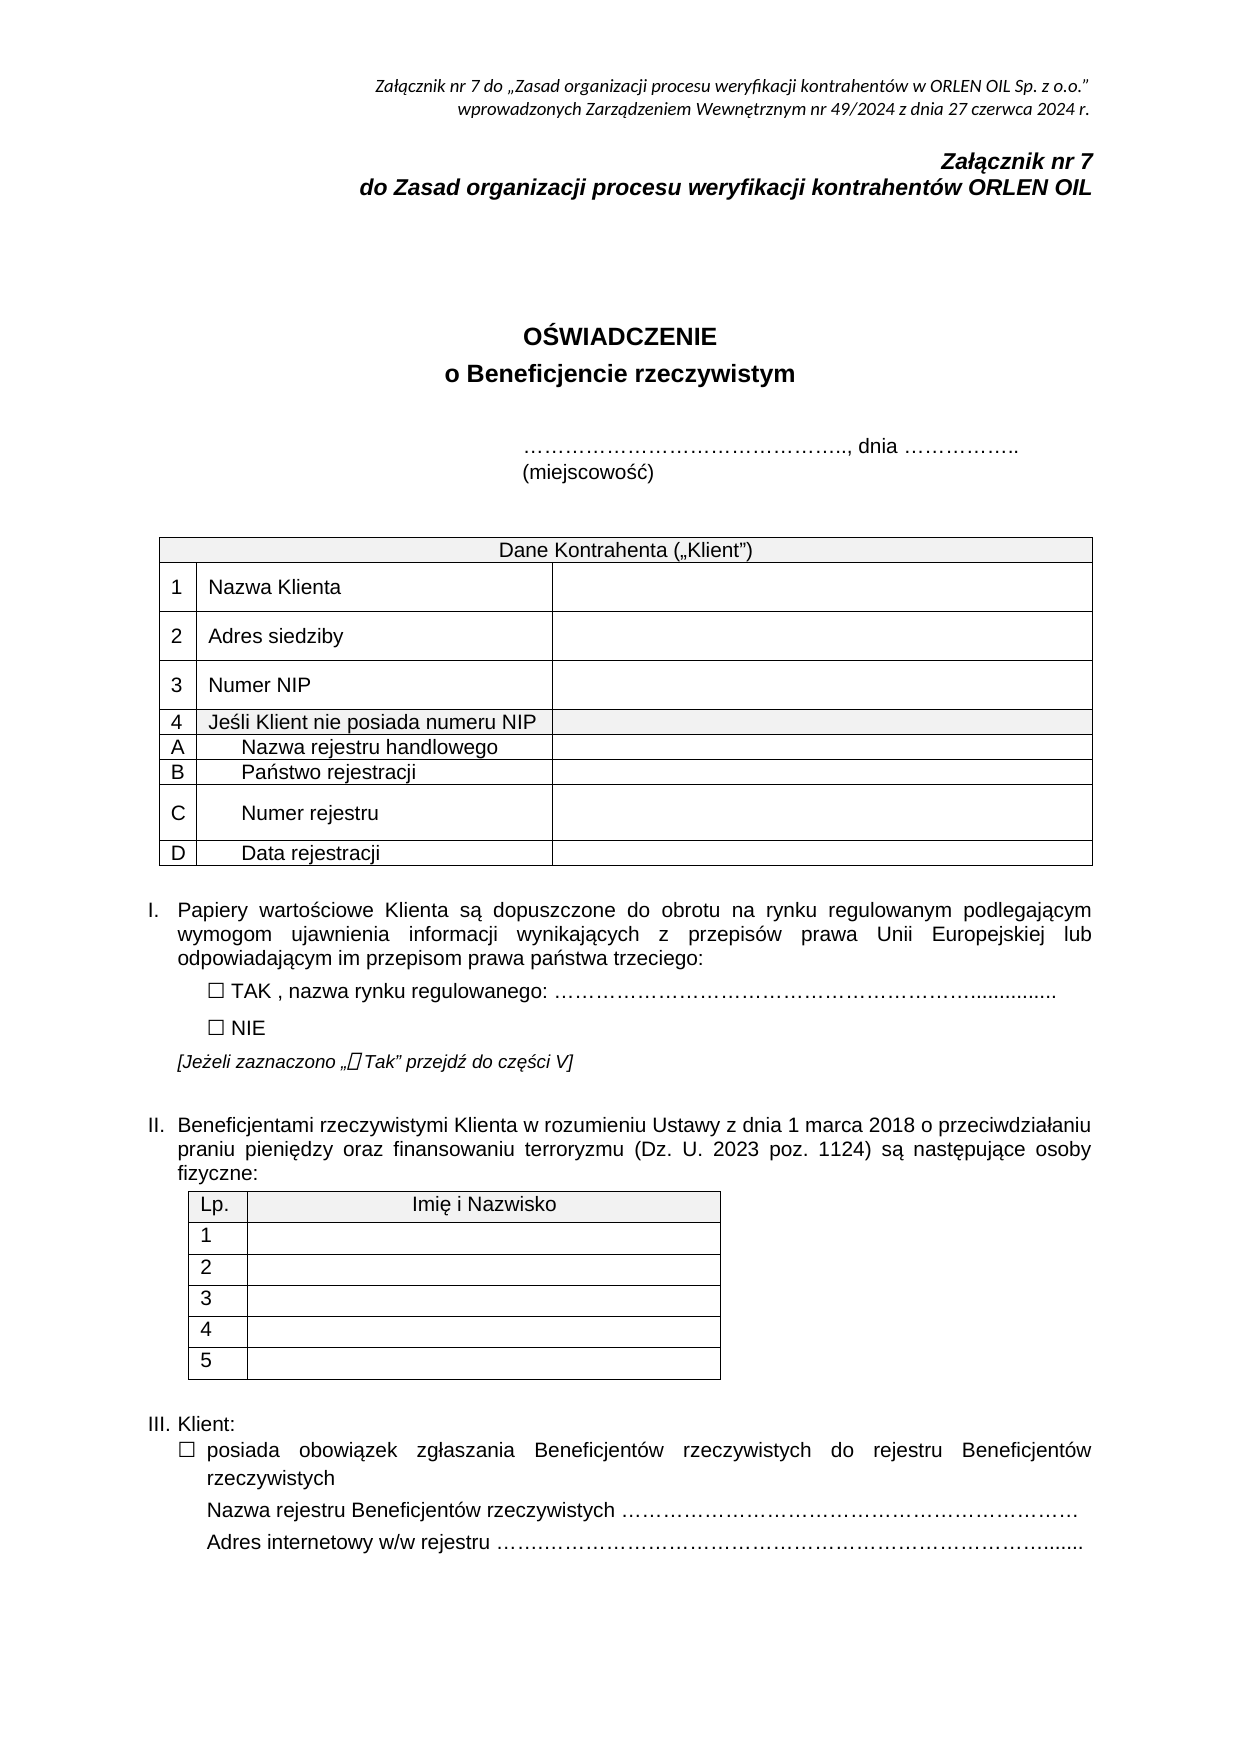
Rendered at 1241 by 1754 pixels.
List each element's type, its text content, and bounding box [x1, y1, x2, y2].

text [Jeżeli zaznaczono „⎕ Tak” przejdź do części V] [148, 1050, 1093, 1073]
text do Zasad organizacji procesu weryfikacji kontrahentów ORLEN OIL [148, 174, 1093, 200]
table_header Imię i Nazwisko [248, 1192, 720, 1222]
list posiada obowiązek zgłaszania Beneficjentów rzeczywistych do rejestru Beneficjentów rzeczywistych [177, 1436, 1093, 1490]
table_cell [553, 612, 1092, 660]
table_header Lp. [189, 1192, 247, 1222]
table_cell 1 [189, 1223, 247, 1253]
table_cell 4 [189, 1317, 247, 1347]
table_cell 5 [189, 1348, 247, 1378]
table_cell [248, 1255, 720, 1285]
table_cell [553, 841, 1092, 865]
table_cell Numer NIP [197, 661, 552, 709]
text Załącznik nr 7 [148, 148, 1093, 174]
table_cell Nazwa Klienta [197, 563, 552, 611]
table_cell [248, 1286, 720, 1316]
table_cell Data rejestracji [197, 841, 552, 865]
text OŚWIADCZENIE [148, 322, 1093, 351]
table_cell Państwo rejestracji [197, 760, 552, 784]
table_cell 2 [160, 612, 196, 660]
table_cell A [160, 735, 196, 759]
table_cell [248, 1348, 720, 1378]
table_cell [553, 661, 1092, 709]
text ……………………………………….., dnia …………….. [523, 434, 1093, 458]
text o Beneficjencie rzeczywistym [148, 359, 1093, 388]
table_cell C [160, 785, 196, 840]
table_cell [553, 563, 1092, 611]
table_cell B [160, 760, 196, 784]
table_cell Nazwa rejestru handlowego [197, 735, 552, 759]
table_cell Numer rejestru [197, 785, 552, 840]
text TAK , nazwa rynku regulowanego: ……………………………………………………............... [177, 976, 1093, 1005]
table_cell 2 [189, 1255, 247, 1285]
list Beneficjentami rzeczywistymi Klienta w rozumieniu Ustawy z dnia 1 marca 2018 o przeciwdziałaniu praniu pieniędzy oraz finansowaniu terroryzmu (Dz. U. 2023 poz. 1124) są następujące osoby fizyczne: [148, 1113, 1093, 1185]
table_cell [248, 1223, 720, 1253]
table_cell 3 [160, 661, 196, 709]
table_cell [248, 1317, 720, 1347]
text NIE [185, 1013, 1093, 1042]
text Adres internetowy w/w rejestru …….………………………………………………………………....... [148, 1530, 1093, 1554]
text Nazwa rejestru Beneficjentów rzeczywistych ………………………………………………………… [148, 1498, 1093, 1522]
table_cell 4 [160, 710, 196, 734]
table_cell Adres siedziby [197, 612, 552, 660]
table_cell Jeśli Klient nie posiada numeru NIP [197, 710, 552, 734]
table_cell D [160, 841, 196, 865]
table_cell [553, 785, 1092, 840]
list Papiery wartościowe Klienta są dopuszczone do obrotu na rynku regulowanym podlegającym wymogom ujawnienia informacji wynikających z przepisów prawa Unii Europejskiej lub odpowiadającym im przepisom prawa państwa trzeciego: [148, 898, 1093, 970]
table_cell 1 [160, 563, 196, 611]
table_cell [553, 760, 1092, 784]
table_cell [553, 735, 1092, 759]
list Klient: [148, 1412, 1093, 1436]
table_cell [553, 710, 1092, 734]
table_header Dane Kontrahenta („Klient”) [160, 538, 1092, 562]
text (miejscowość) [443, 459, 1093, 483]
table_cell 3 [189, 1286, 247, 1316]
